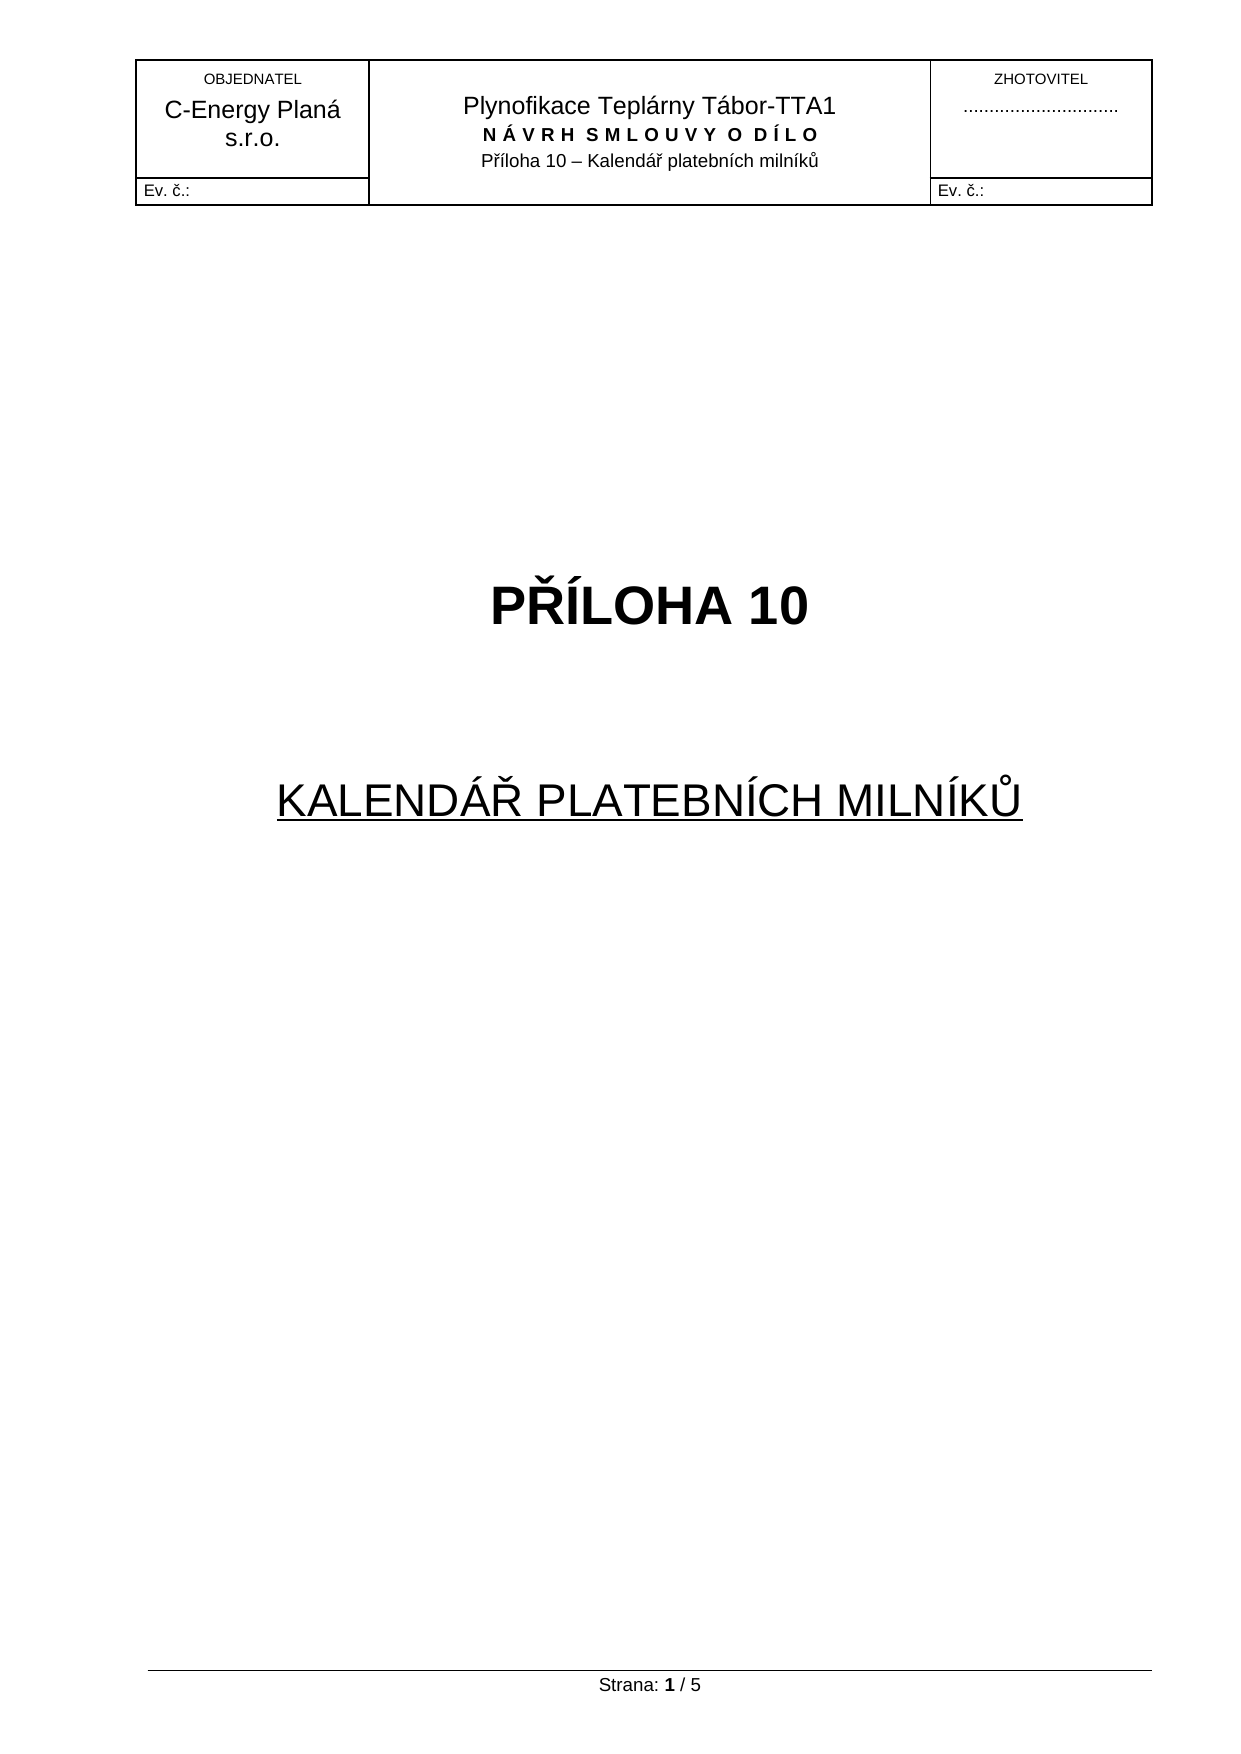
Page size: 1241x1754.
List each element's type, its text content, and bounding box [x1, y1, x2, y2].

title Příloha 10 [148, 574, 1152, 636]
text Kalendář platebních milníků [148, 773, 1152, 826]
